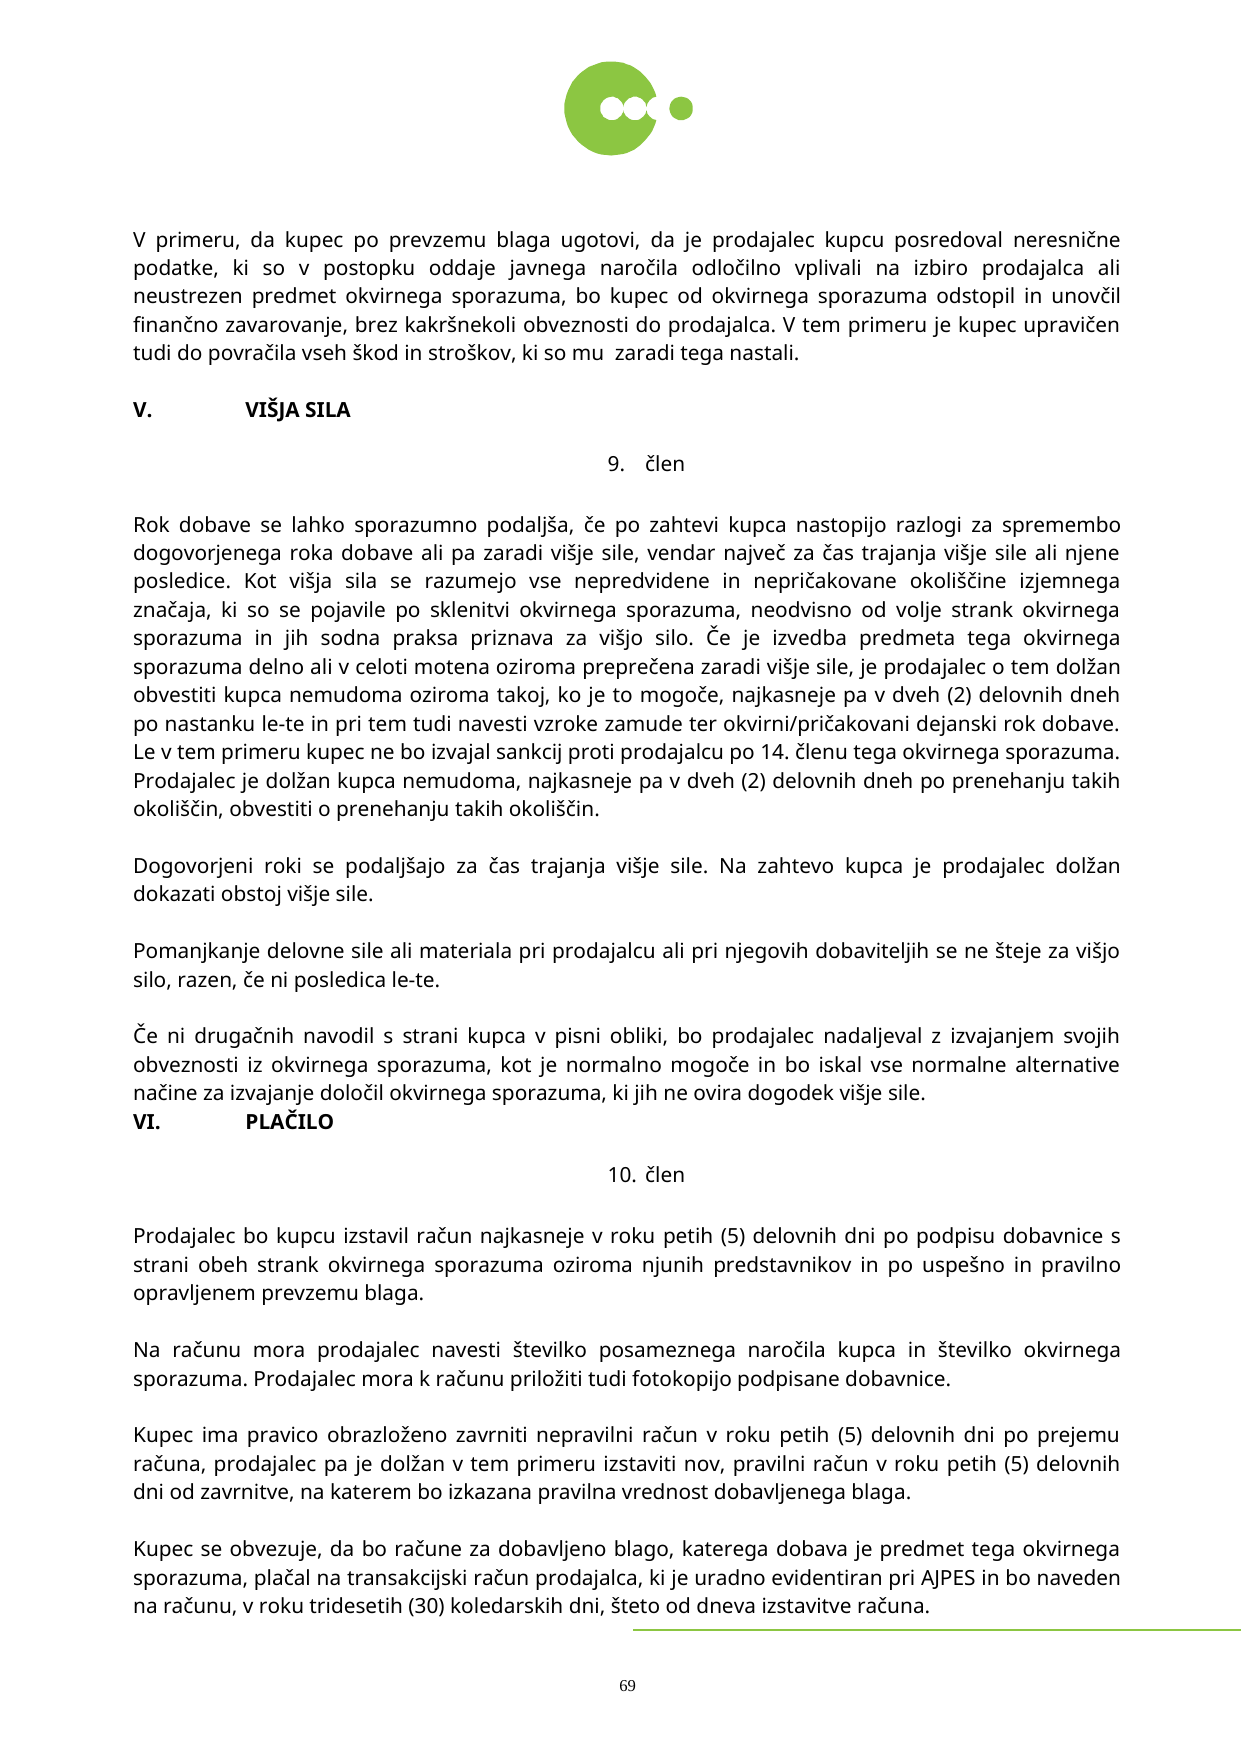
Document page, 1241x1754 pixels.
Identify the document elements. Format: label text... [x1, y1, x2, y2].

text Kupec ima pravico obrazloženo zavrniti nepravilni račun v roku petih (5) delovnih dni po prejemu računa, prodajalec pa je dolžan v tem primeru izstaviti nov, pravilni račun v roku petih (5) delovnih dni od zavrnitve, na katerem bo izkazana pravilna vrednost dobavljenega blaga. [133, 1421, 1122, 1506]
text Dogovorjeni roki se podaljšajo za čas trajanja višje sile. Na zahtevo kupca je prodajalec dolžan dokazati obstoj višje sile. [133, 851, 1122, 908]
text Na računu mora prodajalec navesti številko posameznega naročila kupca in številko okvirnega sporazuma. Prodajalec mora k računu priložiti tudi fotokopijo podpisane dobavnice. [133, 1335, 1122, 1392]
text V primeru, da kupec po prevzemu blaga ugotovi, da je prodajalec kupcu posredoval neresnične podatke, ki so v postopku oddaje javnega naročila odločilno vplivali na izbiro prodajalca ali neustrezen predmet okvirnega sporazuma, bo kupec od okvirnega sporazuma odstopil in unovčil finančno zavarovanje, brez kakršnekoli obveznosti do prodajalca. V tem primeru je kupec upravičen tudi do povračila vseh škod in stroškov, ki so mu zaradi tega nastali. [133, 225, 1122, 367]
text Kupec se obvezuje, da bo račune za dobavljeno blago, katerega dobava je predmet tega okvirnega sporazuma, plačal na transakcijski račun prodajalca, ki je uradno evidentiran pri AJPES in bo naveden na računu, v roku tridesetih (30) koledarskih dni, šteto od dneva izstavitve računa. [133, 1534, 1122, 1619]
text Prodajalec bo kupcu izstavil račun najkasneje v roku petih (5) delovnih dni po podpisu dobavnice s strani obeh strank okvirnega sporazuma oziroma njunih predstavnikov in po uspešno in pravilno opravljenem prevzemu blaga. [133, 1221, 1122, 1307]
list PLAČILO [133, 1107, 1122, 1135]
text Če ni drugačnih navodil s strani kupca v pisni obliki, bo prodajalec nadaljeval z izvajanjem svojih obveznosti iz okvirnega sporazuma, kot je normalno mogoče in bo iskal vse normalne alternative načine za izvajanje določil okvirnega sporazuma, ki jih ne ovira dogodek višje sile. [133, 1022, 1122, 1107]
list člen [170, 1160, 1122, 1189]
list člen [170, 449, 1122, 477]
list VIŠJA SILA [133, 395, 1122, 424]
text Pomanjkanje delovne sile ali materiala pri prodajalcu ali pri njegovih dobaviteljih se ne šteje za višjo silo, razen, če ni posledica le-te. [133, 936, 1122, 993]
text Rok dobave se lahko sporazumno podaljša, če po zahtevi kupca nastopijo razlogi za spremembo dogovorjenega roka dobave ali pa zaradi višje sile, vendar največ za čas trajanja višje sile ali njene posledice. Kot višja sila se razumejo vse nepredvidene in nepričakovane okoliščine izjemnega značaja, ki so se pojavile po sklenitvi okvirnega sporazuma, neodvisno od volje strank okvirnega sporazuma in jih sodna praksa priznava za višjo silo. Če je izvedba predmeta tega okvirnega sporazuma delno ali v celoti motena oziroma preprečena zaradi višje sile, je prodajalec o tem dolžan obvestiti kupca nemudoma oziroma takoj, ko je to mogoče, najkasneje pa v dveh (2) delovnih dneh po nastanku le-te in pri tem tudi navesti vzroke zamude ter okvirni/pričakovani dejanski rok dobave. Le v tem primeru kupec ne bo izvajal sankcij proti prodajalcu po 14. členu tega okvirnega sporazuma. Prodajalec je dolžan kupca nemudoma, najkasneje pa v dveh (2) delovnih dneh po prenehanju takih okoliščin, obvestiti o prenehanju takih okoliščin. [133, 510, 1122, 823]
